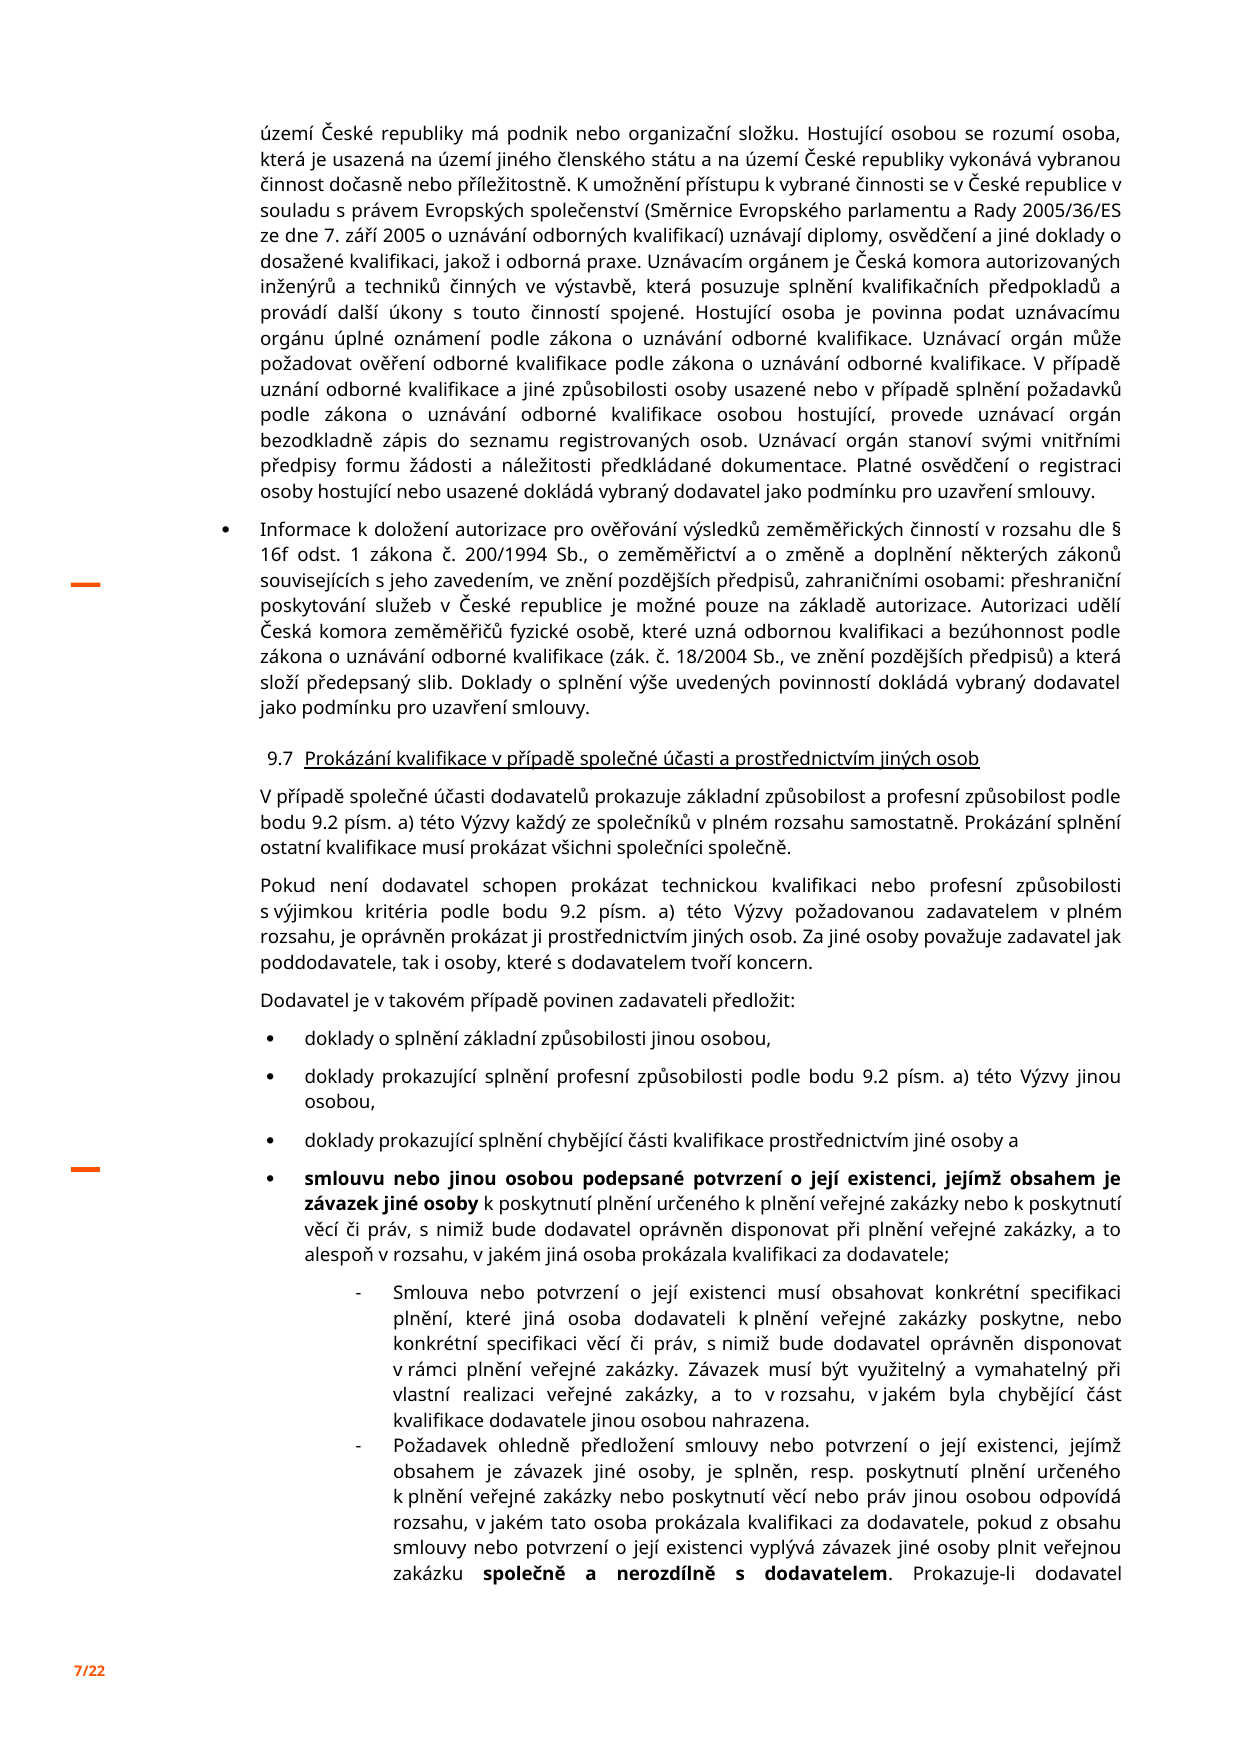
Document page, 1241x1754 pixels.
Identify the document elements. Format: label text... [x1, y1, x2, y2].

text Pokud není dodavatel schopen prokázat technickou kvalifikaci nebo profesní způsobilosti s výjimkou kritéria podle bodu 9.2 písm. a) této Výzvy požadovanou zadavatelem v plném rozsahu, je oprávněn prokázat ji prostřednictvím jiných osob. Za jiné osoby považuje zadavatel jak poddodavatele, tak i osoby, které s dodavatelem tvoří koncern. [260, 873, 1122, 975]
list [355, 1433, 1122, 1586]
list Prokázání kvalifikace v případě společné účasti a prostřednictvím jiných osob [267, 746, 1122, 771]
list doklady prokazující splnění profesní způsobilosti podle bodu 9.2 písm. a) této Výzvy jinou osobou, [267, 1063, 1122, 1114]
list doklady o splnění základní způsobilosti jinou osobou, [267, 1025, 1122, 1051]
list Smlouva nebo potvrzení o její existenci musí obsahovat konkrétní specifikaci plnění, které jiná osoba dodavateli k plnění veřejné zakázky poskytne, nebo konkrétní specifikaci věcí či práv, s nimiž bude dodavatel oprávněn disponovat v rámci plnění veřejné zakázky. Závazek musí být využitelný a vymahatelný při vlastní realizaci veřejné zakázky, a to v rozsahu, v jakém byla chybějící část kvalifikace dodavatele jinou osobou nahrazena. [355, 1279, 1122, 1433]
text V případě společné účasti dodavatelů prokazuje základní způsobilost a profesní způsobilost podle bodu 9.2 písm. a) této Výzvy každý ze společníků v plném rozsahu samostatně. Prokázání splnění ostatní kvalifikace musí prokázat všichni společníci společně. [260, 784, 1122, 860]
list smlouvu nebo jinou osobou podepsané potvrzení o její existenci, jejímž obsahem je závazek jiné osoby k poskytnutí plnění určeného k plnění veřejné zakázky nebo k poskytnutí věcí či práv, s nimiž bude dodavatel oprávněn disponovat při plnění veřejné zakázky, a to alespoň v rozsahu, v jakém jiná osoba prokázala kvalifikaci za dodavatele; [267, 1165, 1122, 1267]
text Dodavatel je v takovém případě povinen zadavateli předložit: [260, 987, 1122, 1013]
list Informace k doložení autorizace pro ověřování výsledků zeměměřických činností v rozsahu dle § 16f odst. 1 zákona č. 200/1994 Sb., o zeměměřictví a o změně a doplnění některých zákonů souvisejících s jeho zavedením, ve znění pozdějších předpisů, zahraničními osobami: přeshraniční poskytování služeb v České republice je možné pouze na základě autorizace. Autorizaci udělí Česká komora zeměměřičů fyzické osobě, které uzná odbornou kvalifikaci a bezúhonnost podle zákona o uznávání odborné kvalifikace (zák. č. 18/2004 Sb., ve znění pozdějších předpisů) a která složí předepsaný slib. Doklady o splnění výše uvedených povinností dokládá vybraný dodavatel jako podmínku pro uzavření smlouvy. [222, 516, 1122, 720]
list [222, 121, 1122, 503]
list doklady prokazující splnění chybějící části kvalifikace prostřednictvím jiné osoby a [267, 1127, 1122, 1152]
